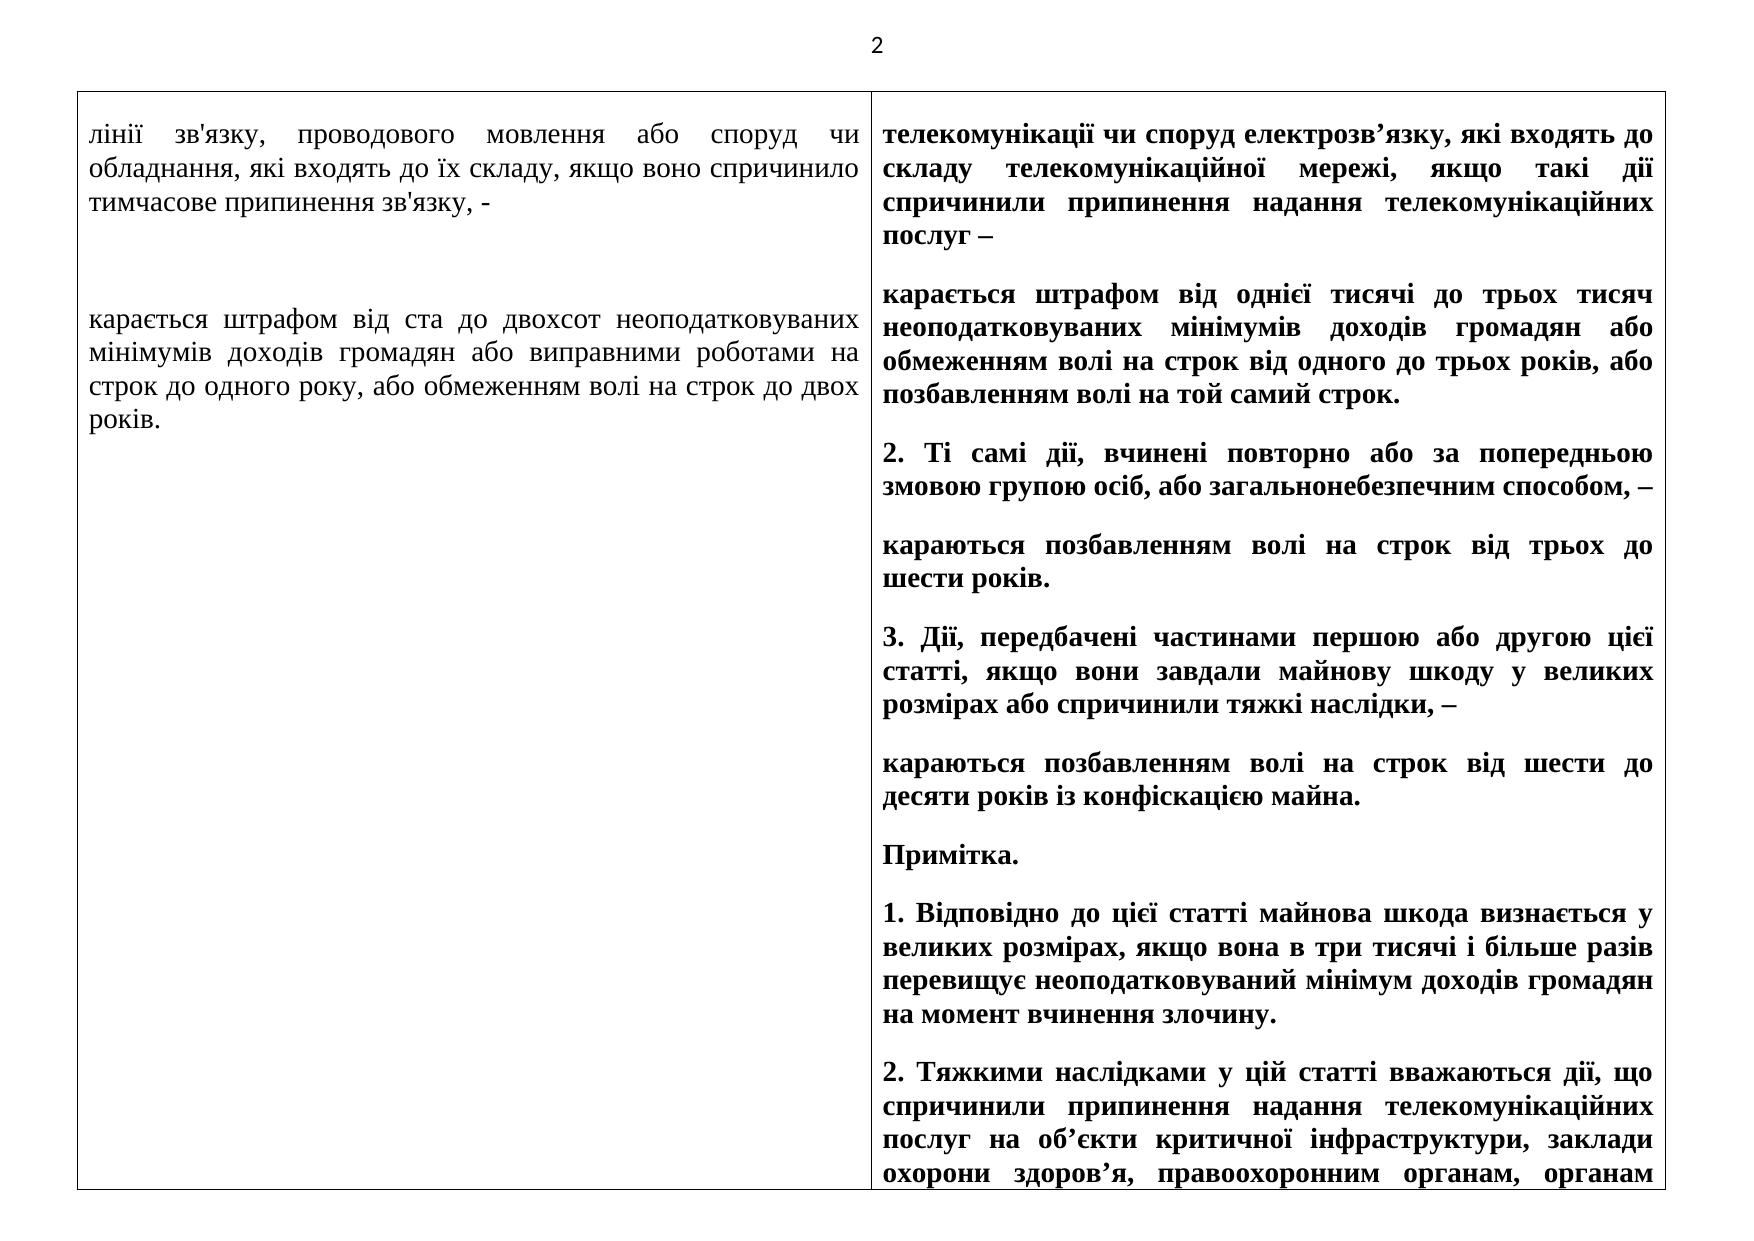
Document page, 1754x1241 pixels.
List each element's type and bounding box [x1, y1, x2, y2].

table_cell [78, 92, 871, 1189]
table_cell [872, 92, 1665, 1189]
